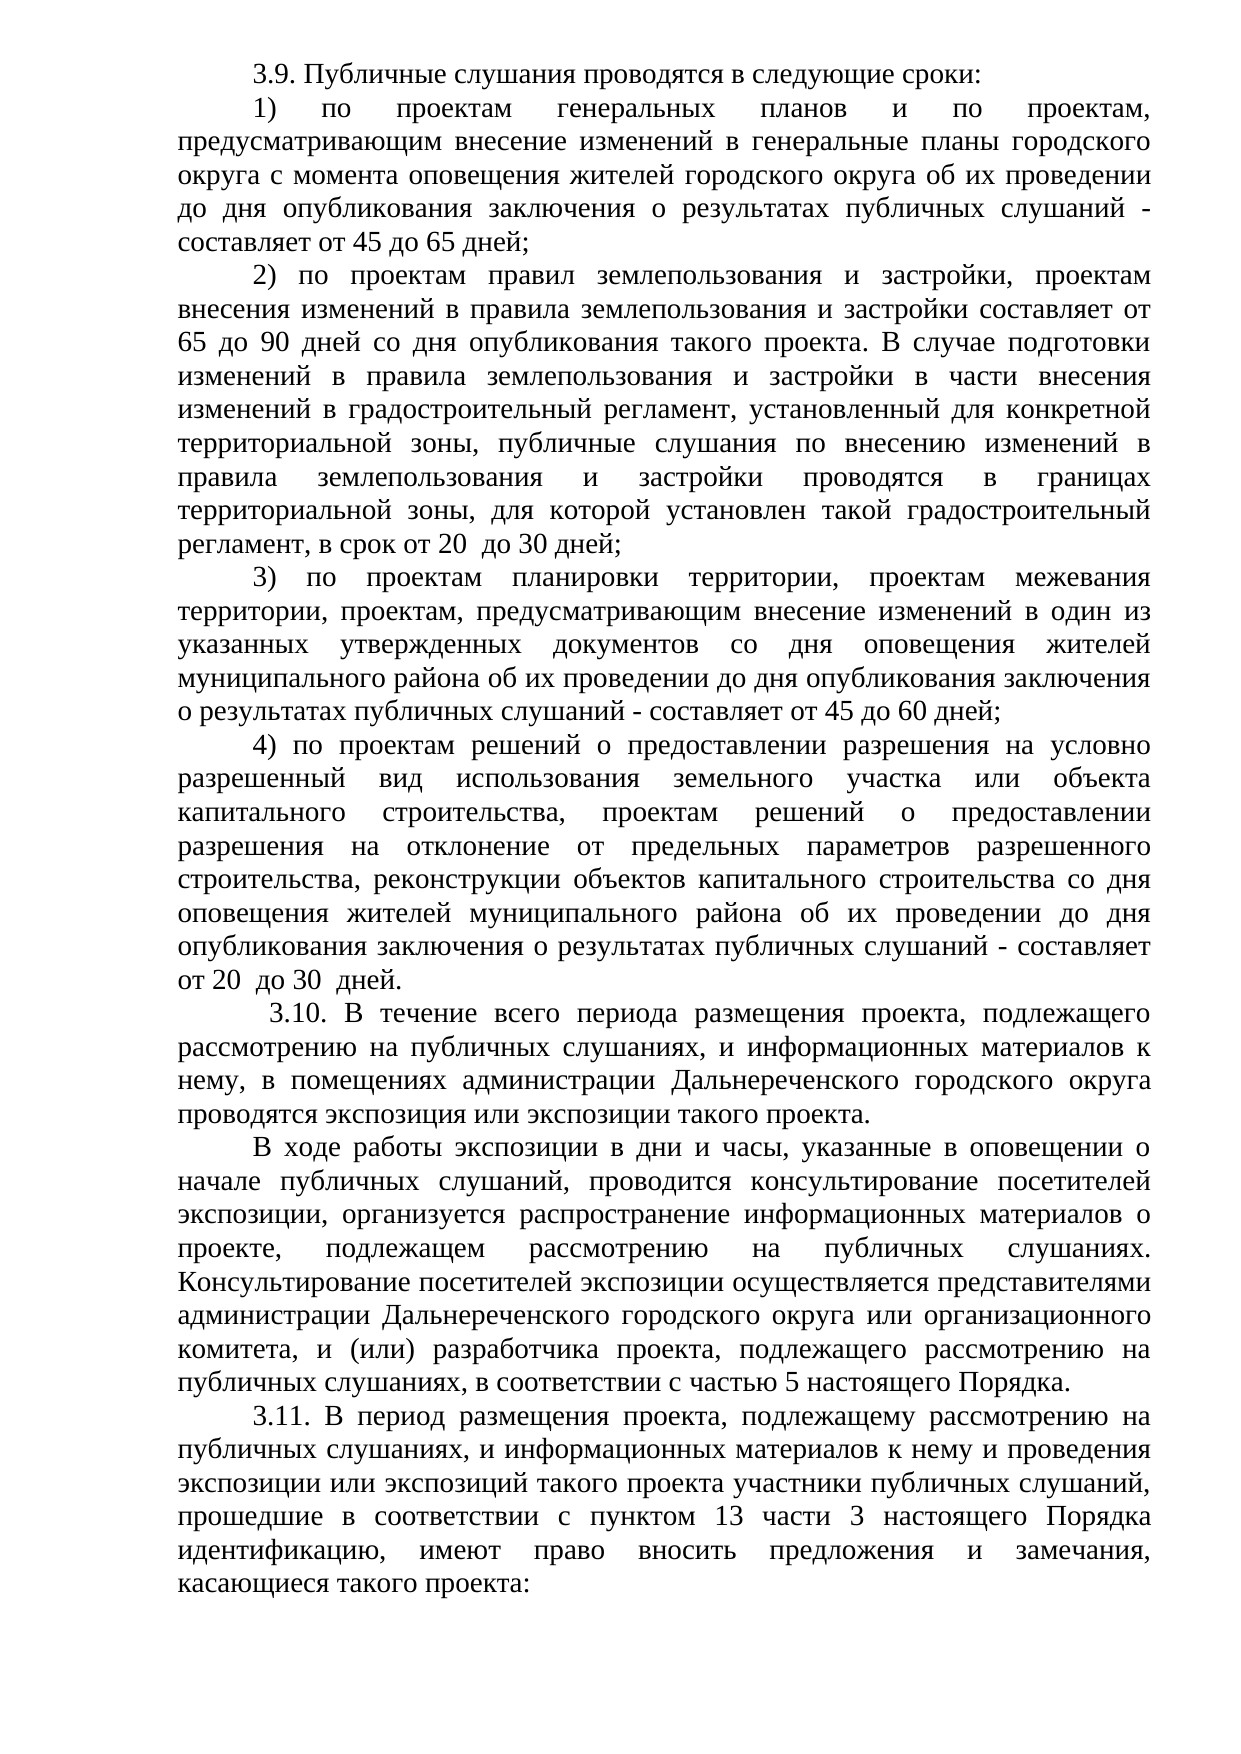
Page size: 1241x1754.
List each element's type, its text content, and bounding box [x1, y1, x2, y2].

subtitle 3.10. В течение всего периода размещения проекта, подлежащего рассмотрению на публичных слушаниях, и информационных материалов к нему, в помещениях администрации Дальнереченского городского округа проводятся экспозиция или экспозиции такого проекта. [177, 995, 1152, 1129]
subtitle 4) по проектам решений о предоставлении разрешения на условно разрешенный вид использования земельного участка или объекта капитального строительства, проектам решений о предоставлении разрешения на отклонение от предельных параметров разрешенного строительства, реконструкции объектов капитального строительства со дня оповещения жителей муниципального района об их проведении до дня опубликования заключения о результатах публичных слушаний - составляет от 20 до 30 дней. [177, 727, 1152, 995]
subtitle 3) по проектам планировки территории, проектам межевания территории, проектам, предусматривающим внесение изменений в один из указанных утвержденных документов со дня оповещения жителей муниципального района об их проведении до дня опубликования заключения о результатах публичных слушаний - составляет от 45 до 60 дней; [177, 559, 1152, 727]
subtitle 3.9. Публичные слушания проводятся в следующие сроки: [177, 56, 1152, 90]
subtitle В ходе работы экспозиции в дни и часы, указанные в оповещении о начале публичных слушаний, проводится консультирование посетителей экспозиции, организуется распространение информационных материалов о проекте, подлежащем рассмотрению на публичных слушаниях. Консультирование посетителей экспозиции осуществляется представителями администрации Дальнереченского городского округа или организационного комитета, и (или) разработчика проекта, подлежащего рассмотрению на публичных слушаниях, в соответствии с частью 5 настоящего Порядка. [177, 1129, 1152, 1398]
subtitle 1) по проектам генеральных планов и по проектам, предусматривающим внесение изменений в генеральные планы городского округа с момента оповещения жителей городского округа об их проведении до дня опубликования заключения о результатах публичных слушаний - составляет от 45 до 65 дней; [177, 90, 1152, 257]
subtitle 2) по проектам правил землепользования и застройки, проектам внесения изменений в правила землепользования и застройки составляет от 65 до 90 дней со дня опубликования такого проекта. В случае подготовки изменений в правила землепользования и застройки в части внесения изменений в градостроительный регламент, установленный для конкретной территориальной зоны, публичные слушания по внесению изменений в правила землепользования и застройки проводятся в границах территориальной зоны, для которой установлен такой градостроительный регламент, в срок от 20 до 30 дней; [177, 257, 1152, 559]
subtitle 3.11. В период размещения проекта, подлежащему рассмотрению на публичных слушаниях, и информационных материалов к нему и проведения экспозиции или экспозиций такого проекта участники публичных слушаний, прошедшие в соответствии с пунктом 13 части 3 настоящего Порядка идентификацию, имеют право вносить предложения и замечания, касающиеся такого проекта: [177, 1398, 1152, 1599]
